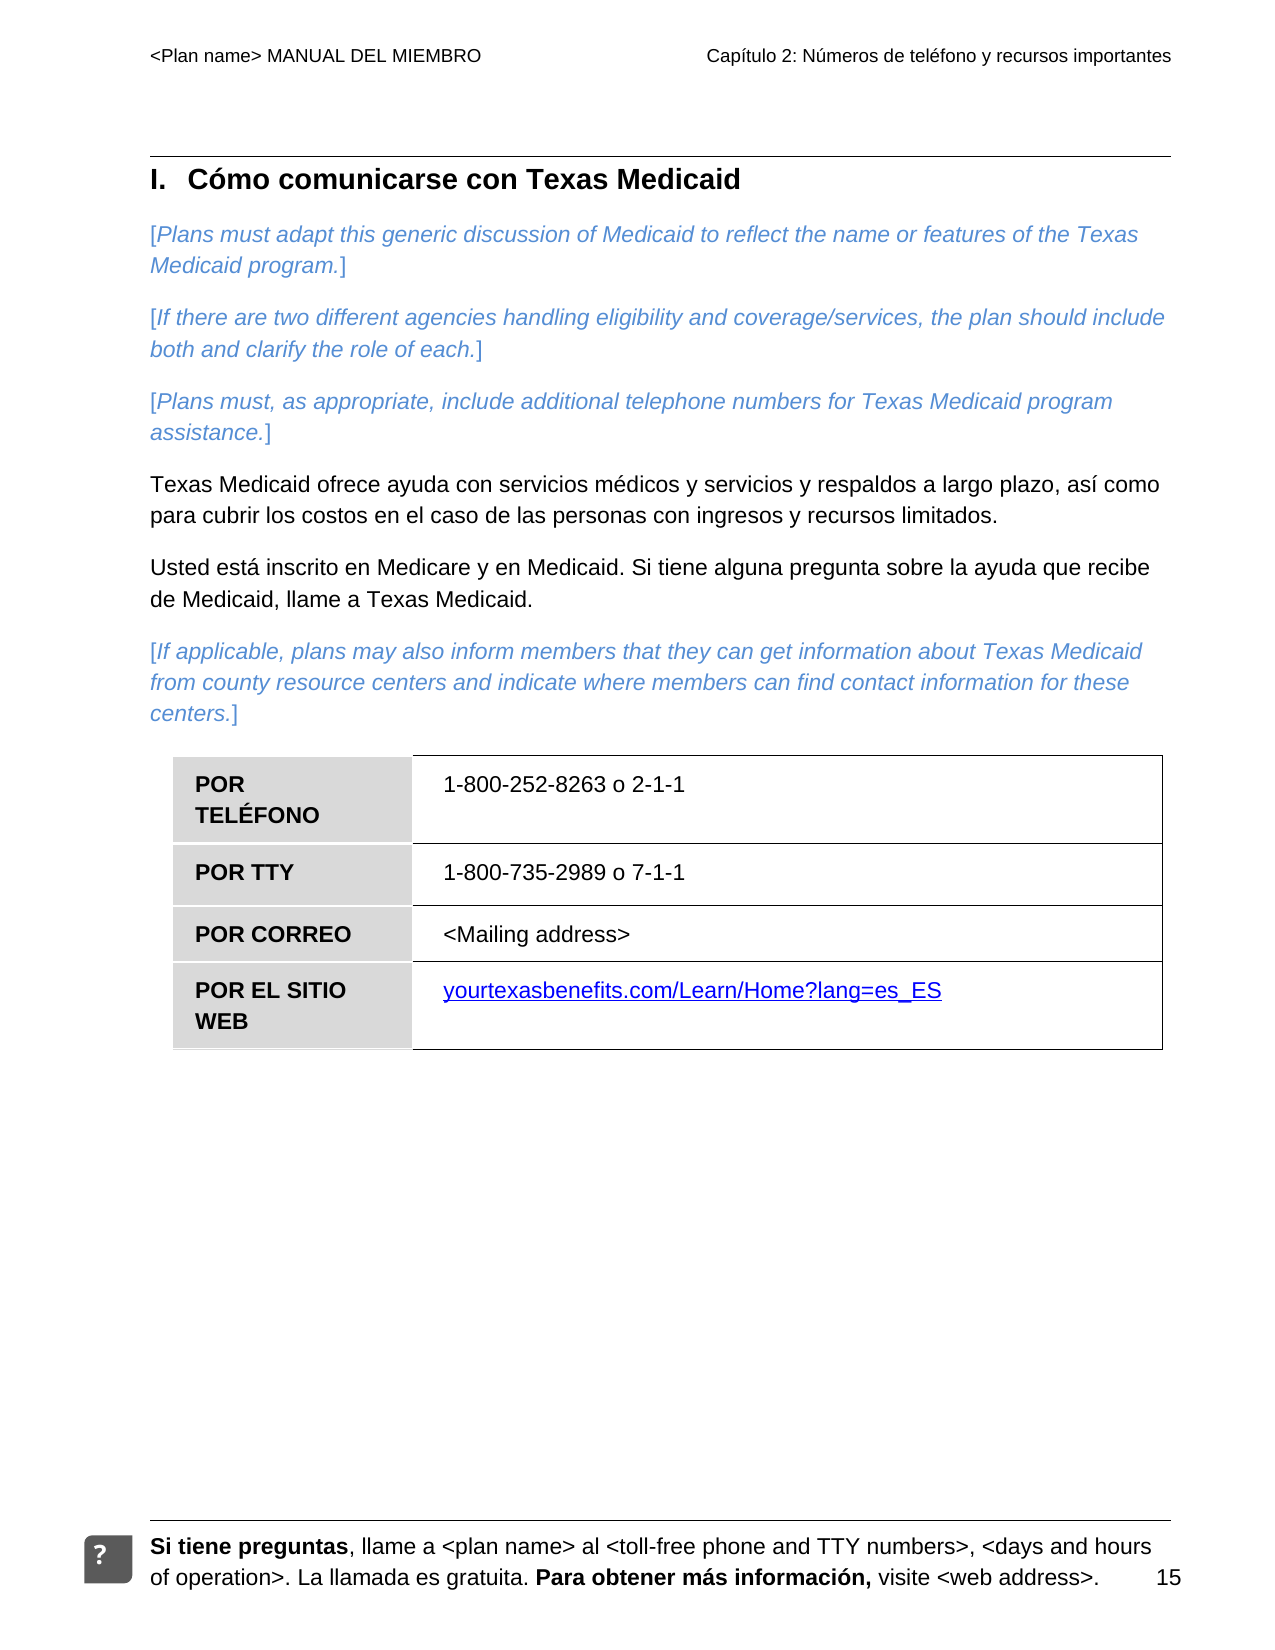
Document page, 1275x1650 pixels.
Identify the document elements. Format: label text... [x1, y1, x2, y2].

text [If applicable, plans may also inform members that they can get information about Texas Medicaid from county resource centers and indicate where members can find contact information for these centers.] [150, 634, 1171, 728]
text [If there are two different agencies handling eligibility and coverage/services, the plan should include both and clarify the role of each.] [150, 301, 1171, 363]
table_cell POR TTY [173, 845, 412, 905]
table_cell POR CORREO [173, 907, 412, 961]
table_header [413, 749, 1162, 755]
table_cell 1-800-735-2989 o 7-1-1 [413, 844, 1162, 905]
table_cell 1-800-252-8263 o 2-1-1 [413, 756, 1162, 842]
table_cell <Mailing address> [413, 906, 1162, 961]
text [Plans must adapt this generic discussion of Medicaid to reflect the name or features of the Texas Medicaid program.] [150, 217, 1171, 280]
subtitle Cómo comunicarse con Texas Medicaid [150, 157, 1171, 197]
table_cell POR EL SITIO WEB [173, 963, 412, 1048]
text [Plans must, as appropriate, include additional telephone numbers for Texas Medicaid program assistance.] [150, 384, 1171, 447]
table_cell POR TELÉFONO [173, 757, 412, 842]
text Texas Medicaid ofrece ayuda con servicios médicos y servicios y respaldos a largo plazo, así como para cubrir los costos en el caso de las personas con ingresos y recursos limitados. [150, 467, 1171, 530]
text Usted está inscrito en Medicare y en Medicaid. Si tiene alguna pregunta sobre la ayuda que recibe de Medicaid, llame a Texas Medicaid. [150, 551, 1171, 613]
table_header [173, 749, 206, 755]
table_cell yourtexasbenefits.com/Learn/Home?lang=es_ES [413, 962, 1162, 1048]
